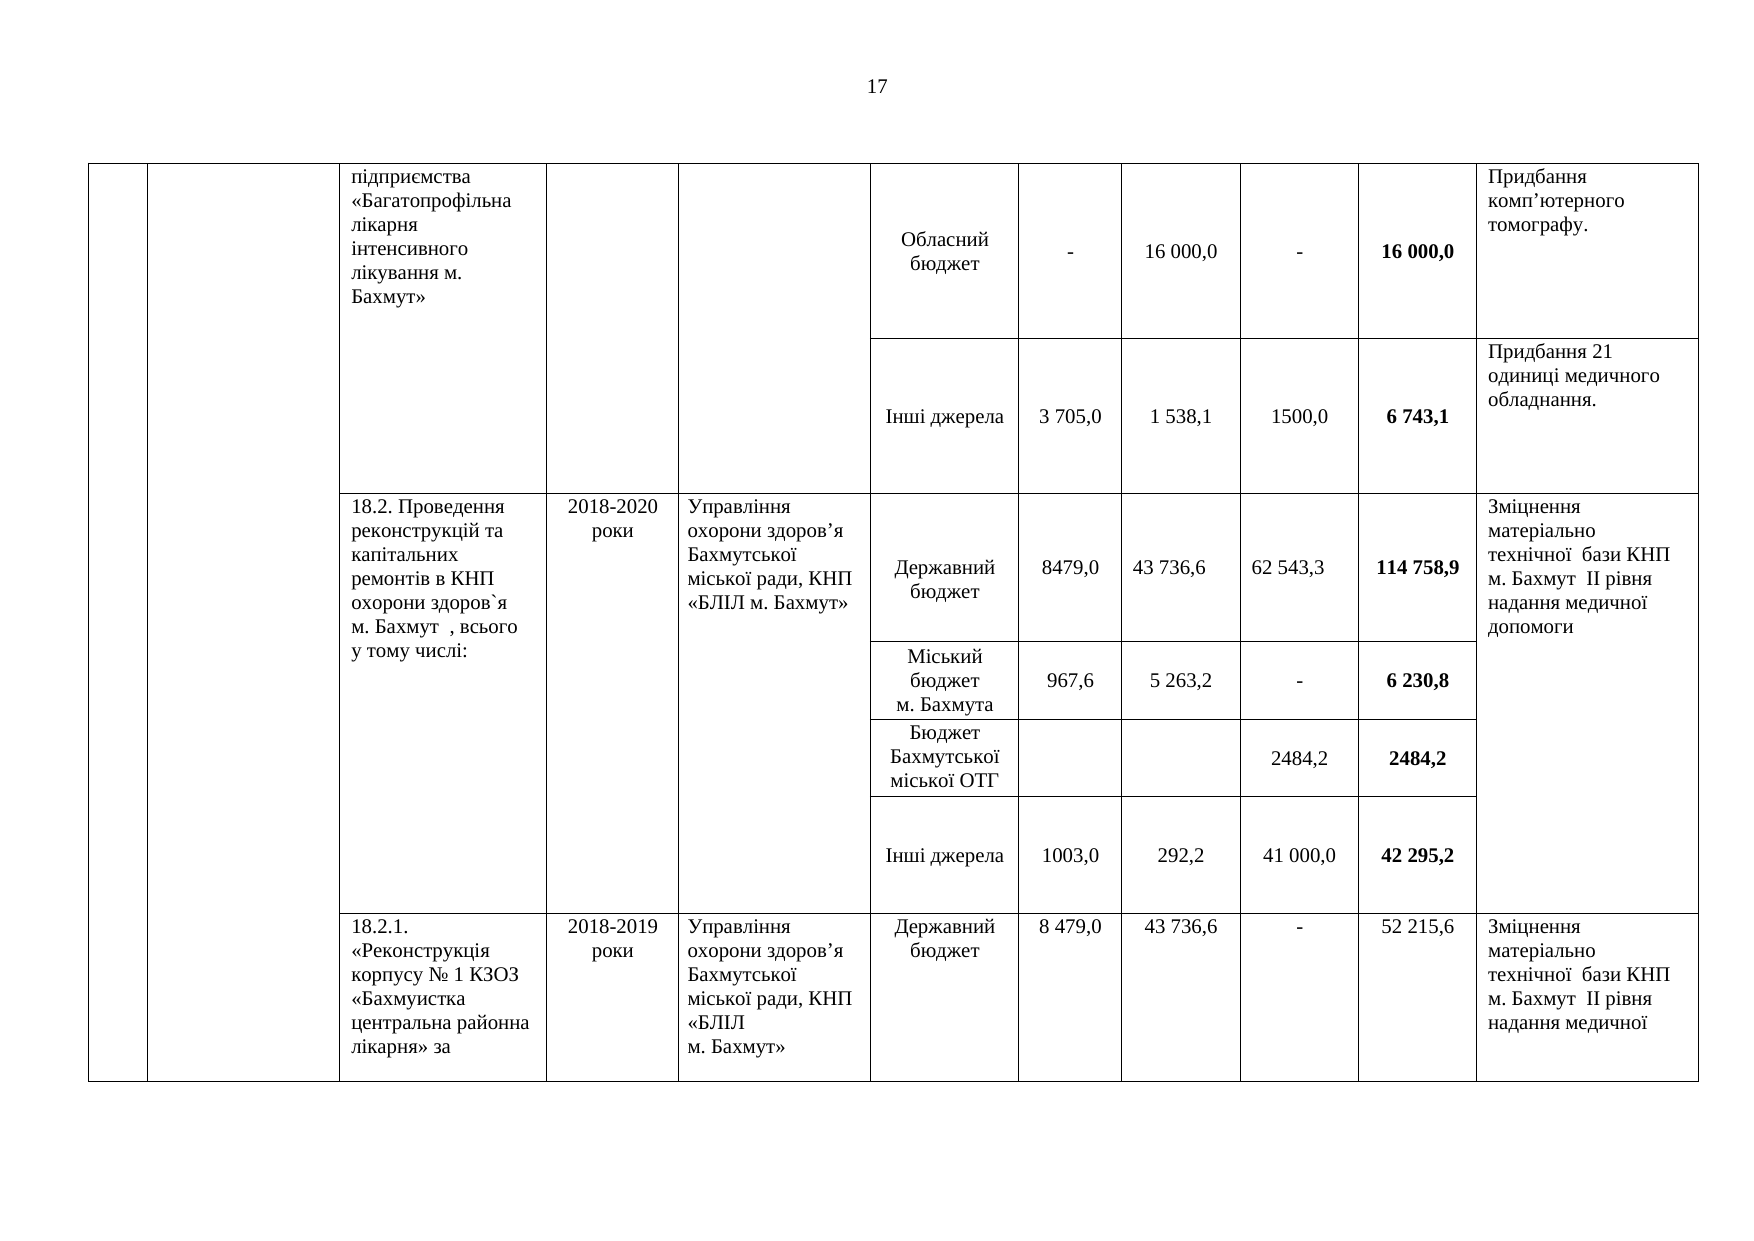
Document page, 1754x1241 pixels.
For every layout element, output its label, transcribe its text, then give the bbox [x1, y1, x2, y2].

table_cell 16 000,0 [1359, 164, 1476, 338]
table_cell Придбання комп’ютерного томографу. [1477, 164, 1698, 338]
table_cell 6 230,8 [1359, 642, 1476, 719]
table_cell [340, 914, 546, 1081]
table_cell 3 705,0 [1019, 339, 1121, 493]
table_cell 6 743,1 [1359, 339, 1476, 493]
table_cell 43 736,6 [1122, 914, 1240, 1081]
table_cell Обласний бюджет [871, 164, 1018, 338]
table_cell 62 543,3 [1241, 494, 1358, 641]
table_cell Державний бюджет [871, 914, 1018, 1081]
table_cell 8479,0 [1019, 494, 1121, 641]
table_cell 1003,0 [1019, 797, 1121, 913]
table_cell 18.2. Проведення реконструкцій та капітальних ремонтів в КНП охорони здоров`я м. Бахмут , всього у тому числі: [340, 494, 546, 913]
table_cell [1122, 720, 1240, 796]
table_cell Державний бюджет [871, 494, 1018, 641]
table_cell 967,6 [1019, 642, 1121, 719]
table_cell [679, 914, 870, 1081]
table_cell Бюджет Бахмутської міської ОТГ [871, 720, 1018, 796]
table_cell Управління охорони здоров’я Бахмутської міської ради, КНП «БЛІЛ м. Бахмут» [679, 494, 870, 913]
table_cell [1019, 720, 1121, 796]
table_cell 8 479,0 [1019, 914, 1121, 1081]
table_cell - [1241, 642, 1358, 719]
table_cell 42 295,2 [1359, 797, 1476, 913]
table_cell 16 000,0 [1122, 164, 1240, 338]
table_cell 2484,2 [1359, 720, 1476, 796]
table_cell 41 000,0 [1241, 797, 1358, 913]
table_cell - [1241, 914, 1358, 1081]
table_cell Міський бюджет м. Бахмута [871, 642, 1018, 719]
table_cell 1500,0 [1241, 339, 1358, 493]
table_cell 52 215,6 [1359, 914, 1476, 1081]
table_cell Інші джерела [871, 797, 1018, 913]
table_cell Придбання 21 одиниці медичного обладнання. [1477, 339, 1698, 493]
table_cell 2018-2019 роки [547, 914, 678, 1081]
table_cell 292,2 [1122, 797, 1240, 913]
table_cell 43 736,6 [1122, 494, 1240, 641]
table_cell - [1019, 164, 1121, 338]
table_cell 114 758,9 [1359, 494, 1476, 641]
table_cell 2018-2020 роки [547, 494, 678, 913]
table_cell 1 538,1 [1122, 339, 1240, 493]
table_cell Зміцнення матеріально технічної бази КНП м. Бахмут ІІ рівня надання медичної допомоги [1477, 494, 1698, 913]
table_cell 2484,2 [1241, 720, 1358, 796]
table_cell 5 263,2 [1122, 642, 1240, 719]
table_cell Інші джерела [871, 339, 1018, 493]
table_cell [1477, 914, 1698, 1081]
table_cell - [1241, 164, 1358, 338]
